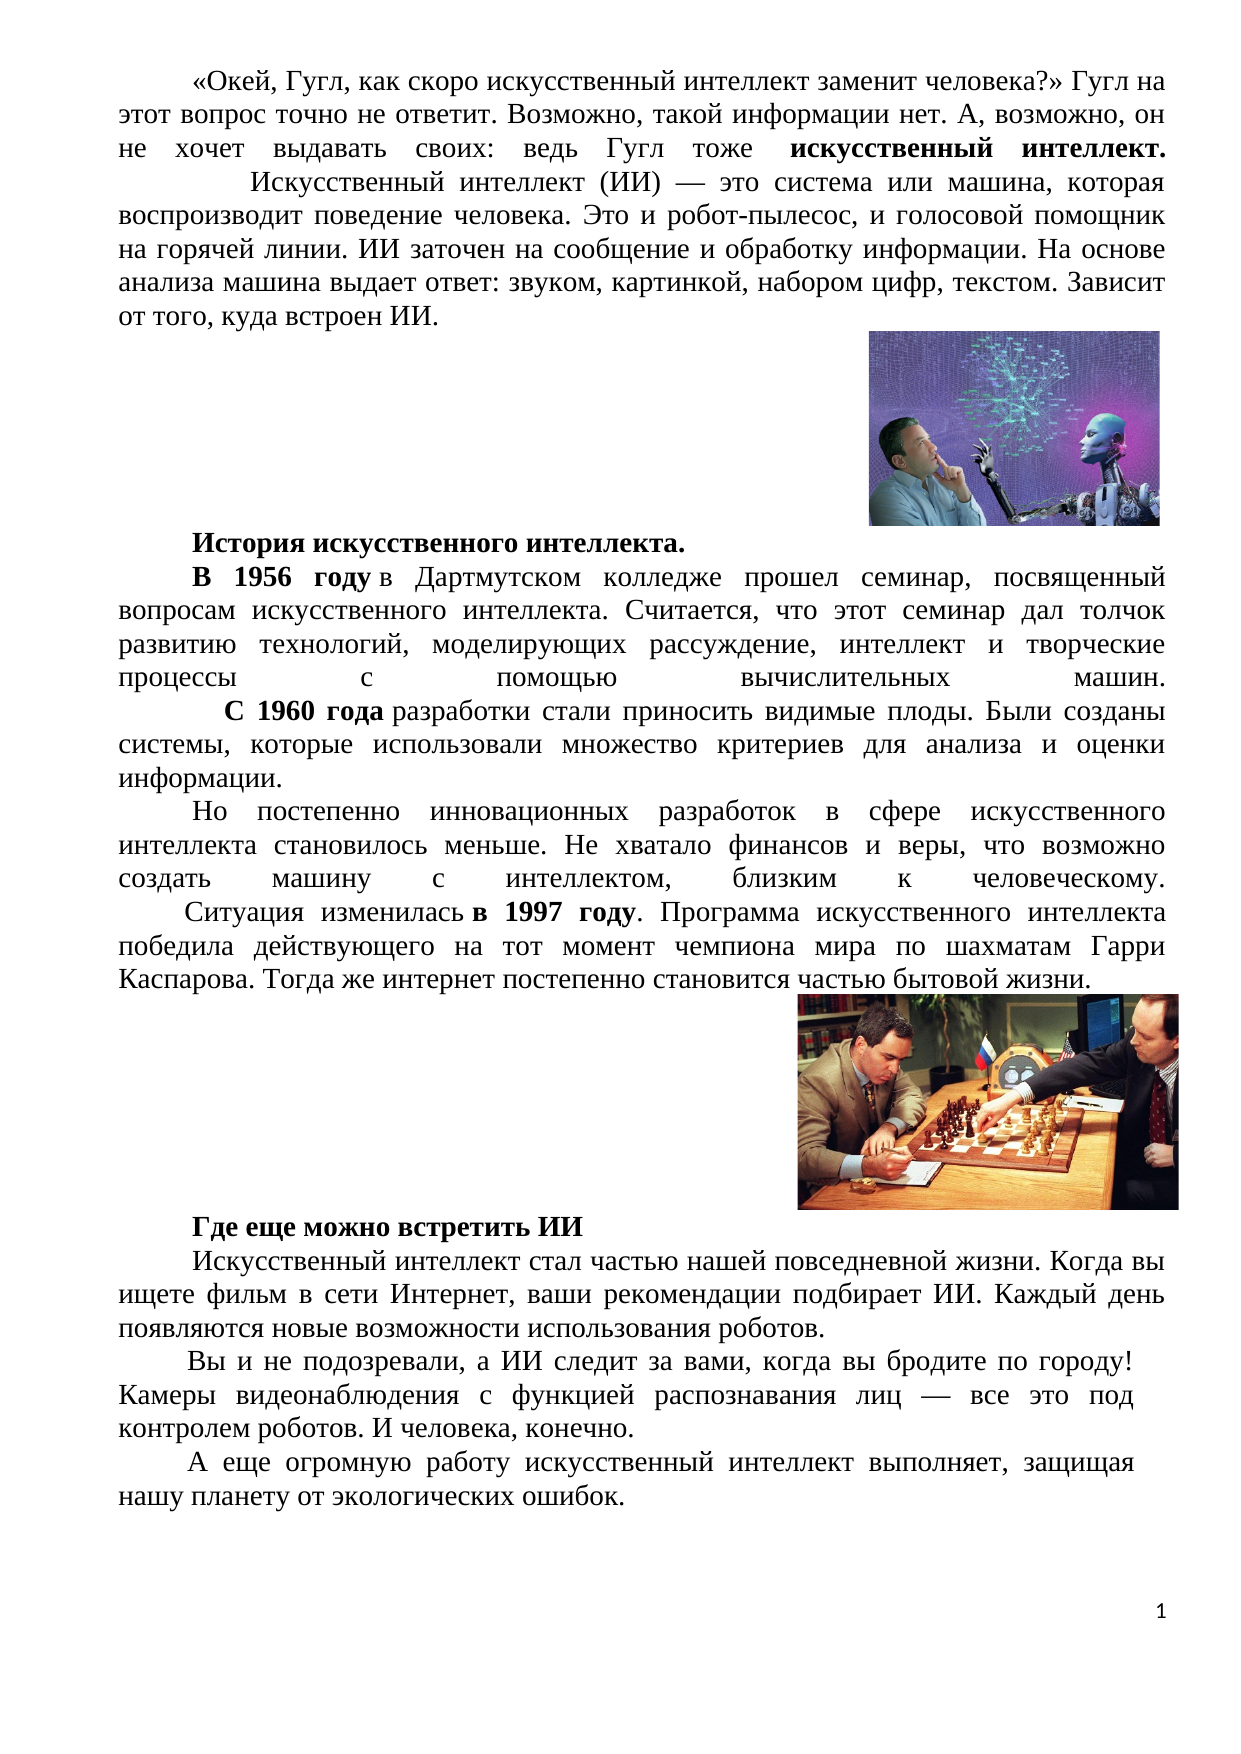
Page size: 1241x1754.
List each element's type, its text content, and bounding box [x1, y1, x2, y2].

picture [868, 331, 1160, 526]
picture [797, 994, 1179, 1210]
text А еще огромную работу искусственный интеллект выполняет, защищая нашу планету от экологических ошибок. [118, 1444, 1135, 1511]
text В 1956 году в Дартмутском колледже прошел семинар, посвященный вопросам искусственного интеллекта. Считается, что этот семинар дал толчок развитию технологий, моделирующих рассуждение, интеллект и творческие процессы с помощью вычислительных машин. С 1960 года разработки стали приносить видимые плоды. Были созданы системы, которые использовали множество критериев для анализа и оценки информации. [118, 559, 1167, 793]
text Вы и не подозревали, а ИИ следит за вами, когда вы бродите по городу! Камеры видеонаблюдения с функцией распознавания лиц — все это под контролем роботов. И человека, конечно. [118, 1343, 1135, 1444]
text История искусственного интеллекта. [118, 525, 1167, 559]
text «Окей, Гугл, как скоро искусственный интеллект заменит человека?» Гугл на этот вопрос точно не ответит. Возможно, такой информации нет. А, возможно, он не хочет выдавать своих: ведь Гугл тоже искусственный интеллект. Искусственный интеллект (ИИ) — это система или машина, которая воспроизводит поведение человека. Это и робот-пылесос, и голосовой помощник на горячей линии. ИИ заточен на сообщение и обработку информации. На основе анализа машина выдает ответ: звуком, картинкой, набором цифр, текстом. Зависит от того, куда встроен ИИ. [118, 63, 1167, 331]
subtitle Где еще можно встретить ИИ [118, 1209, 1167, 1243]
text Но постепенно инновационных разработок в сфере искусственного интеллекта становилось меньше. Не хватало финансов и веры, что возможно создать машину с интеллектом, близким к человеческому. Ситуация изменилась в 1997 году. Программа искусственного интеллекта победила действующего на тот момент чемпиона мира по шахматам Гарри Каспарова. Тогда же интернет постепенно становится частью бытовой жизни. [118, 793, 1167, 995]
text Искусственный интеллект стал частью нашей повседневной жизни. Когда вы ищете фильм в сети Интернет, ваши рекомендации подбирает ИИ. Каждый день появляются новые возможности использования роботов. [118, 1243, 1167, 1343]
